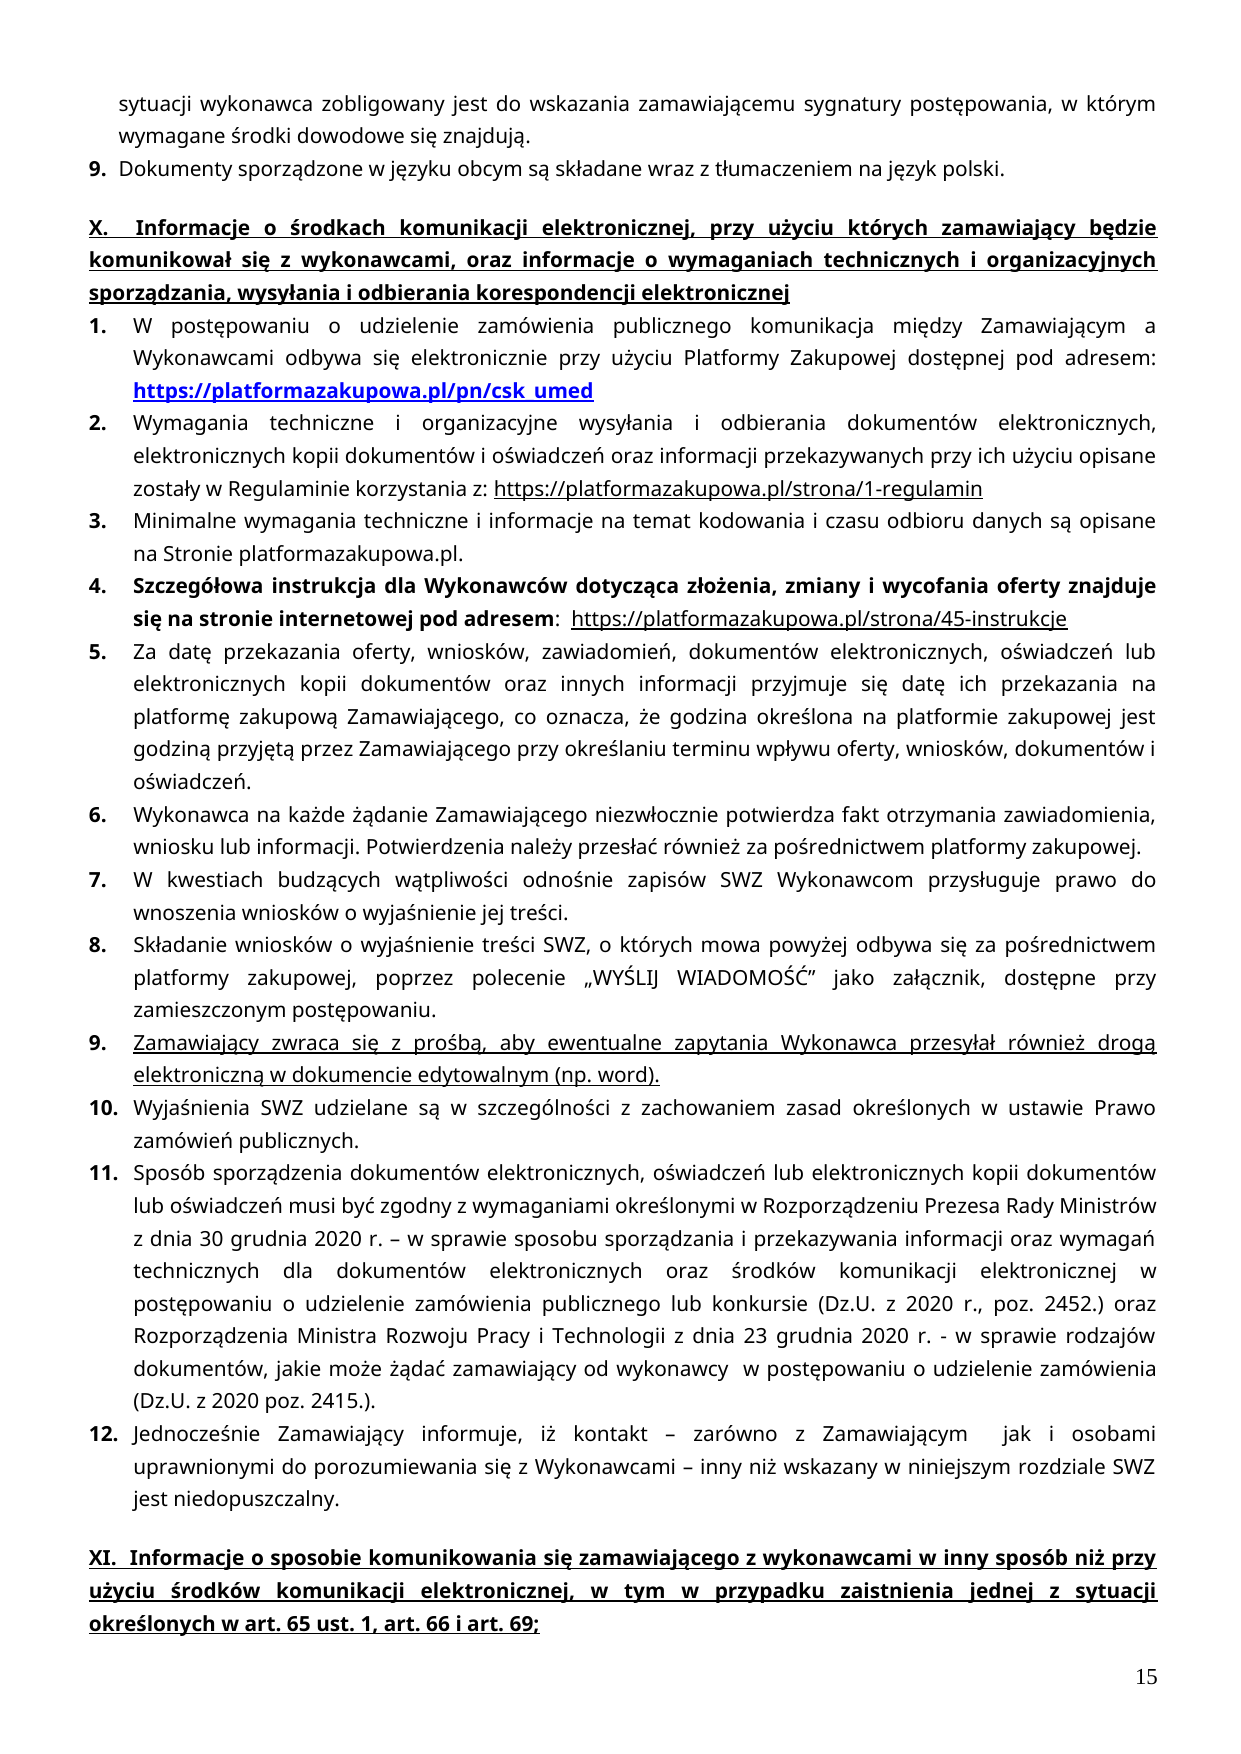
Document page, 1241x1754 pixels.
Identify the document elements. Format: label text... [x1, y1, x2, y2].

text X. Informacje o środkach komunikacji elektronicznej, przy użyciu których zamawiający będzie komunikował się z wykonawcami, oraz informacje o wymaganiach technicznych i organizacyjnych sporządzania, wysyłania i odbierania korespondencji elektronicznej [89, 213, 1157, 237]
list W kwestiach budzących wątpliwości odnośnie zapisów SWZ Wykonawcom przysługuje prawo do wnoszenia wniosków o wyjaśnienie jej treści. [89, 865, 1157, 926]
list Szczegółowa instrukcja dla Wykonawców dotycząca złożenia, zmiany i wycofania oferty znajduje się na stronie internetowej pod adresem: https://platformazakupowa.pl/strona/45-instrukcje [89, 572, 1157, 633]
list Wykonawca na każde żądanie Zamawiającego niezwłocznie potwierdza fakt otrzymania zawiadomienia, wniosku lub informacji. Potwierdzenia należy przesłać również za pośrednictwem platformy zakupowej. [89, 800, 1157, 861]
text X. Informacje o środkach komunikacji elektronicznej, przy użyciu których zamawiający będzie komunikował się z wykonawcami, oraz informacje o wymaganiach technicznych i organizacyjnych sporządzania, wysyłania i odbierania korespondencji elektronicznej [89, 238, 1157, 270]
list Składanie wniosków o wyjaśnienie treści SWZ, o których mowa powyżej odbywa się za pośrednictwem platformy zakupowej, poprzez polecenie „WYŚLIJ WIADOMOŚĆ” jako załącznik, dostępne przy zamieszczonym postępowaniu. [89, 930, 1157, 1024]
text XI. Informacje o sposobie komunikowania się zamawiającego z wykonawcami w inny sposób niż przy użyciu środków komunikacji elektronicznej, w tym w przypadku zaistnienia jednej z sytuacji określonych w art. 65 ust. 1, art. 66 i art. 69; [89, 1543, 1157, 1568]
text XI. Informacje o sposobie komunikowania się zamawiającego z wykonawcami w inny sposób niż przy użyciu środków komunikacji elektronicznej, w tym w przypadku zaistnienia jednej z sytuacji określonych w art. 65 ust. 1, art. 66 i art. 69; [89, 1569, 1157, 1600]
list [89, 89, 1157, 150]
list Jednocześnie Zamawiający informuje, iż kontakt – zarówno z Zamawiającym jak i osobami uprawnionymi do porozumiewania się z Wykonawcami – inny niż wskazany w niniejszym rozdziale SWZ jest niedopuszczalny. [89, 1419, 1157, 1513]
text XI. Informacje o sposobie komunikowania się zamawiającego z wykonawcami w inny sposób niż przy użyciu środków komunikacji elektronicznej, w tym w przypadku zaistnienia jednej z sytuacji określonych w art. 65 ust. 1, art. 66 i art. 69; [89, 1602, 1157, 1637]
text X. Informacje o środkach komunikacji elektronicznej, przy użyciu których zamawiający będzie komunikował się z wykonawcami, oraz informacje o wymaganiach technicznych i organizacyjnych sporządzania, wysyłania i odbierania korespondencji elektronicznej [89, 271, 1157, 307]
list Za datę przekazania oferty, wniosków, zawiadomień, dokumentów elektronicznych, oświadczeń lub elektronicznych kopii dokumentów oraz innych informacji przyjmuje się datę ich przekazania na platformę zakupową Zamawiającego, co oznacza, że godzina określona na platformie zakupowej jest godziną przyjętą przez Zamawiającego przy określaniu terminu wpływu oferty, wniosków, dokumentów i oświadczeń. [89, 637, 1157, 796]
list Zamawiający zwraca się z prośbą, aby ewentualne zapytania Wykonawca przesyłał również drogą elektroniczną w dokumencie edytowalnym (np. word). [89, 1028, 1157, 1089]
list Dokumenty sporządzone w języku obcym są składane wraz z tłumaczeniem na język polski. [89, 154, 1157, 182]
list W postępowaniu o udzielenie zamówienia publicznego komunikacja między Zamawiającym a Wykonawcami odbywa się elektronicznie przy użyciu Platformy Zakupowej dostępnej pod adresem: https://platformazakupowa.pl/pn/csk_umed [89, 311, 1157, 404]
list Wymagania techniczne i organizacyjne wysyłania i odbierania dokumentów elektronicznych, elektronicznych kopii dokumentów i oświadczeń oraz informacji przekazywanych przy ich użyciu opisane zostały w Regulaminie korzystania z: https://platformazakupowa.pl/strona/1-regulamin [89, 408, 1157, 502]
list Minimalne wymagania techniczne i informacje na temat kodowania i czasu odbioru danych są opisane na Stronie platformazakupowa.pl. [89, 506, 1157, 567]
list Wyjaśnienia SWZ udzielane są w szczególności z zachowaniem zasad określonych w ustawie Prawo zamówień publicznych. [89, 1093, 1157, 1154]
list Sposób sporządzenia dokumentów elektronicznych, oświadczeń lub elektronicznych kopii dokumentów lub oświadczeń musi być zgodny z wymaganiami określonymi w Rozporządzeniu Prezesa Rady Ministrów z dnia 30 grudnia 2020 r. – w sprawie sposobu sporządzania i przekazywania informacji oraz wymagań technicznych dla dokumentów elektronicznych oraz środków komunikacji elektronicznej w postępowaniu o udzielenie zamówienia publicznego lub konkursie (Dz.U. z 2020 r., poz. 2452.) oraz Rozporządzenia Ministra Rozwoju Pracy i Technologii z dnia 23 grudnia 2020 r. - w sprawie rodzajów dokumentów, jakie może żądać zamawiający od wykonawcy w postępowaniu o udzielenie zamówienia (Dz.U. z 2020 poz. 2415.). [89, 1158, 1157, 1415]
